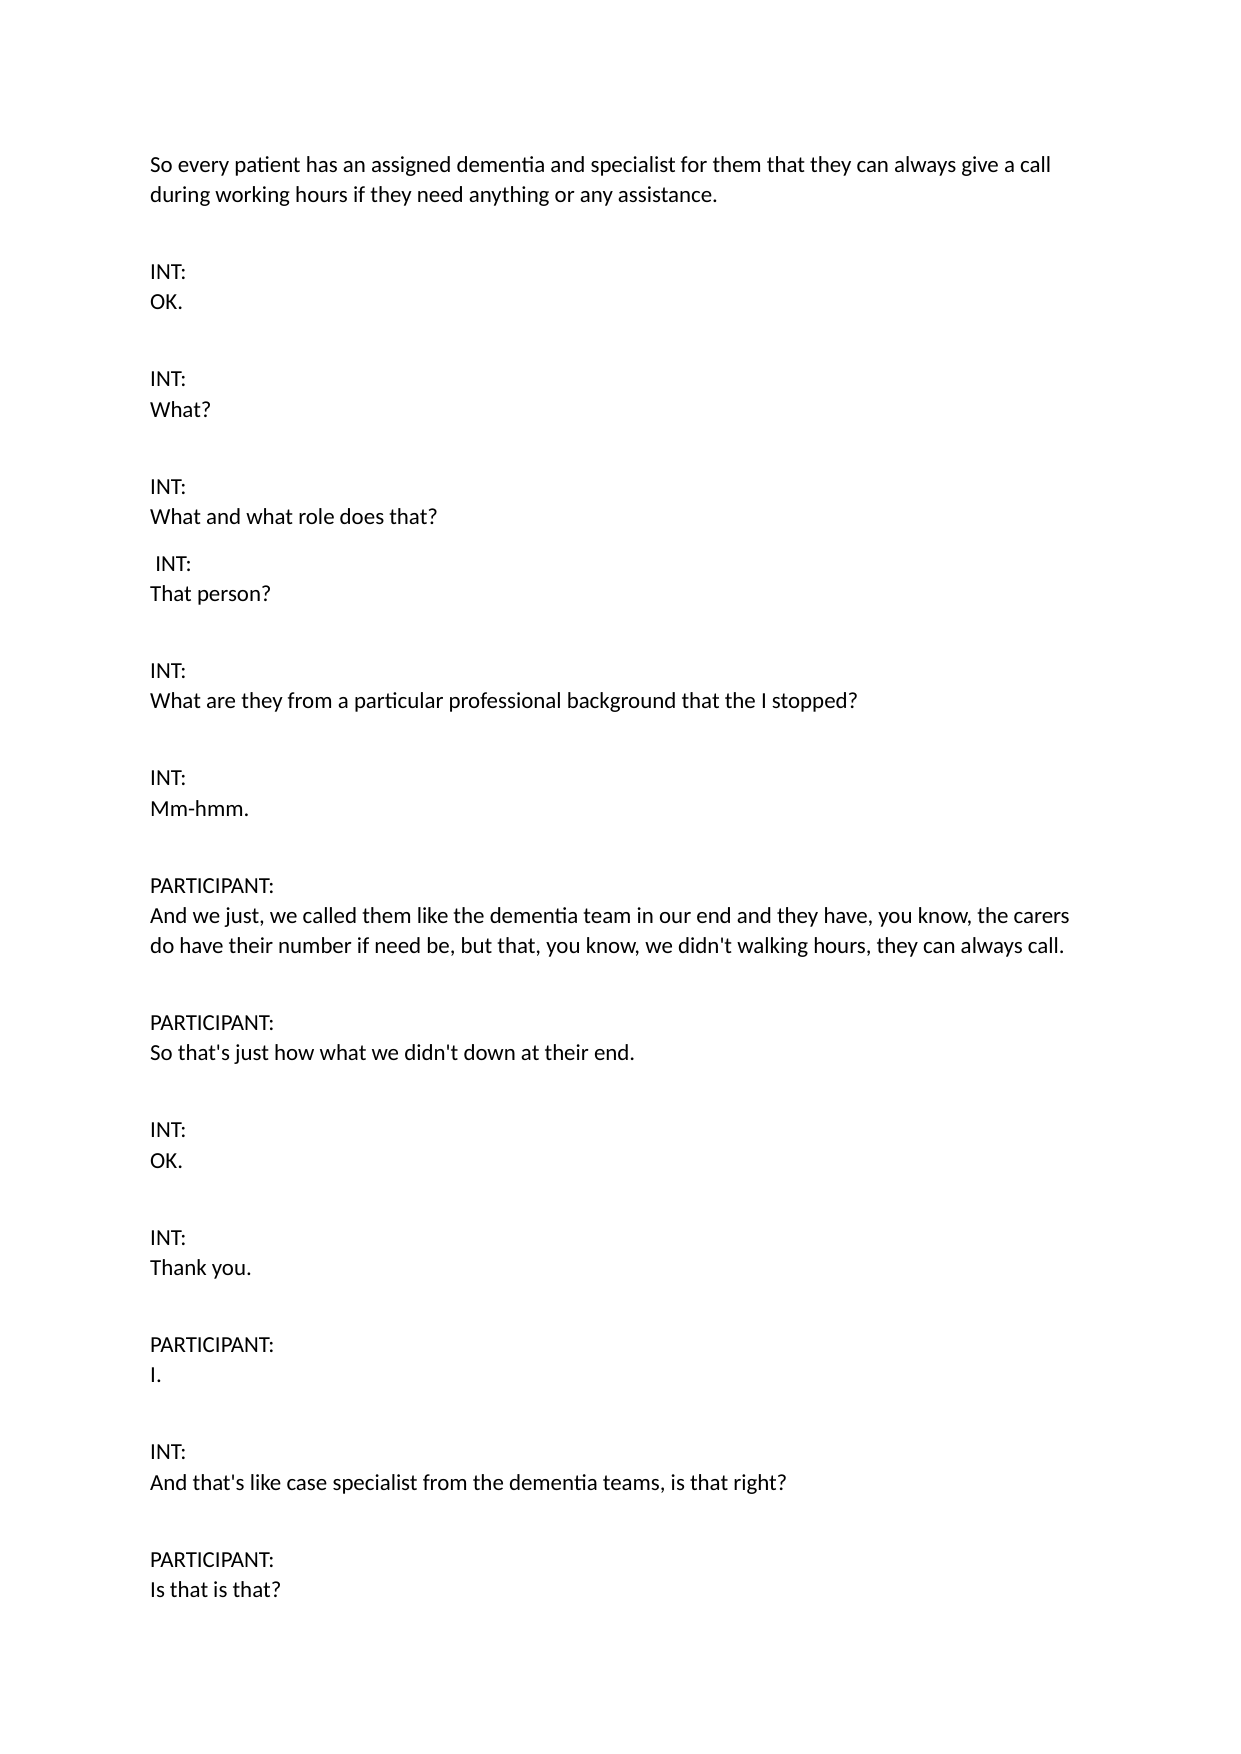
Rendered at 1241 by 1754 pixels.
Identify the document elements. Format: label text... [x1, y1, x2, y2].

text INT: What and what role does that? [150, 442, 1090, 530]
text INT: That person? [150, 549, 1090, 607]
text INT: OK. [150, 1085, 1090, 1174]
text INT: What? [150, 334, 1090, 423]
text PARTICIPANT: And we just, we called them like the dementia team in our end and they have, you know, the carers do have their number if need be, but that, you know, we didn't walking hours, they can always call. [150, 841, 1090, 959]
text PARTICIPANT: Is that is that? [150, 1514, 1090, 1603]
text INT: Mm-hmm. [150, 733, 1090, 822]
text INT: And that's like case specialist from the dementia teams, is that right? [150, 1407, 1090, 1496]
text INT: What are they from a particular professional background that the I stopped? [150, 626, 1090, 714]
text PARTICIPANT: So that's just how what we didn't down at their end. [150, 978, 1090, 1067]
text INT: Thank you. [150, 1193, 1090, 1281]
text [150, 150, 1090, 208]
text INT: OK. [150, 227, 1090, 316]
text PARTICIPANT: I. [150, 1300, 1090, 1388]
